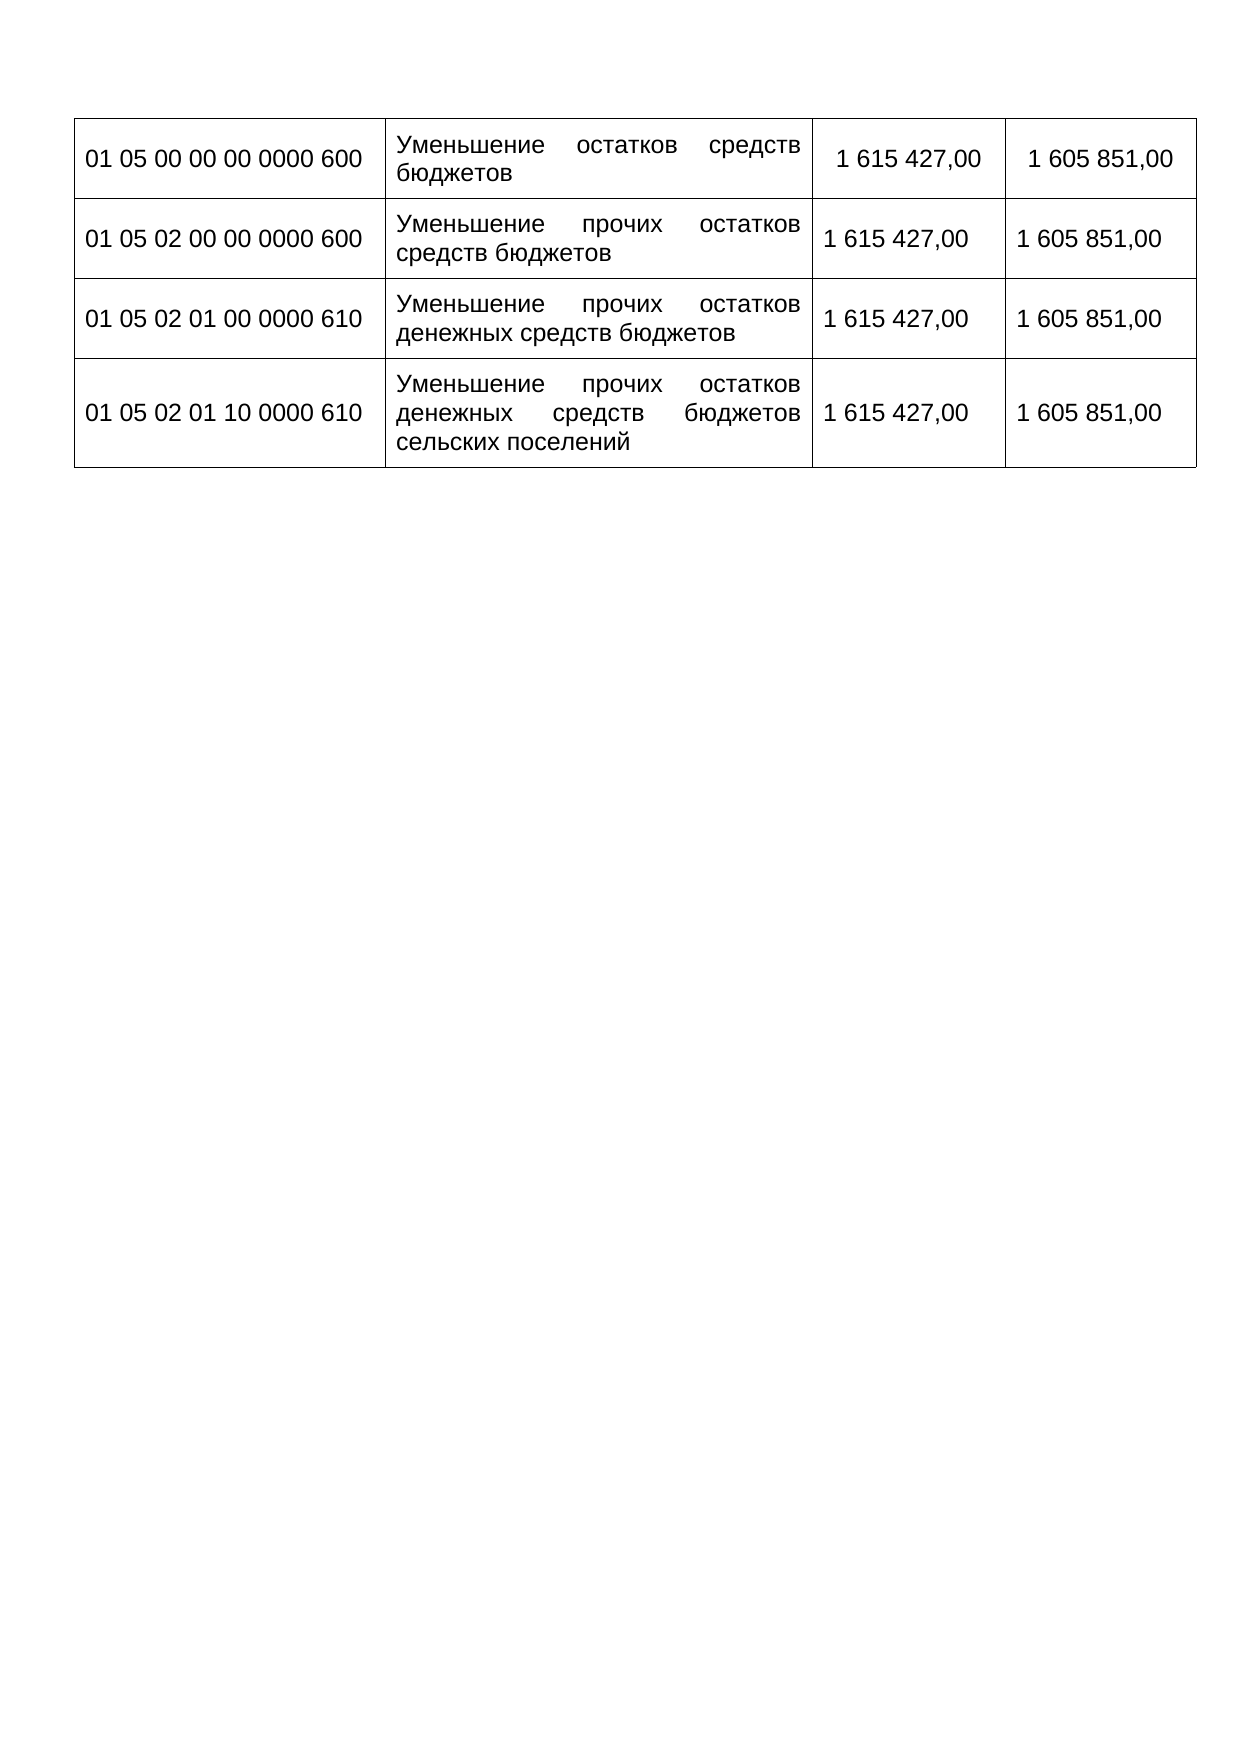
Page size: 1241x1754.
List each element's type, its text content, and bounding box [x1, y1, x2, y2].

table_cell 1 615 427,00 [813, 199, 1005, 278]
table_cell 1 605 851,00 [1006, 199, 1196, 278]
table_cell Уменьшение прочих остатков денежных средств бюджетов сельских поселений [386, 359, 812, 466]
table_cell Уменьшение прочих остатков средств бюджетов [386, 199, 812, 278]
table_cell 1 615 427,00 [813, 359, 1005, 466]
table_cell 1 605 851,00 [1006, 279, 1196, 358]
table_cell 1 615 427,00 [813, 279, 1005, 358]
table_cell 1 615 427,00 [813, 119, 1005, 198]
table_cell 01 05 02 01 10 0000 610 [75, 359, 385, 466]
table_cell 01 05 02 01 00 0000 610 [75, 279, 385, 358]
table_cell 1 605 851,00 [1006, 119, 1196, 198]
table_cell 1 605 851,00 [1006, 359, 1196, 466]
table_cell Уменьшение прочих остатков денежных средств бюджетов [386, 279, 812, 358]
table_cell 01 05 02 00 00 0000 600 [75, 199, 385, 278]
table_cell 01 05 00 00 00 0000 600 [75, 119, 385, 198]
table_cell Уменьшение остатков средств бюджетов [386, 119, 812, 198]
